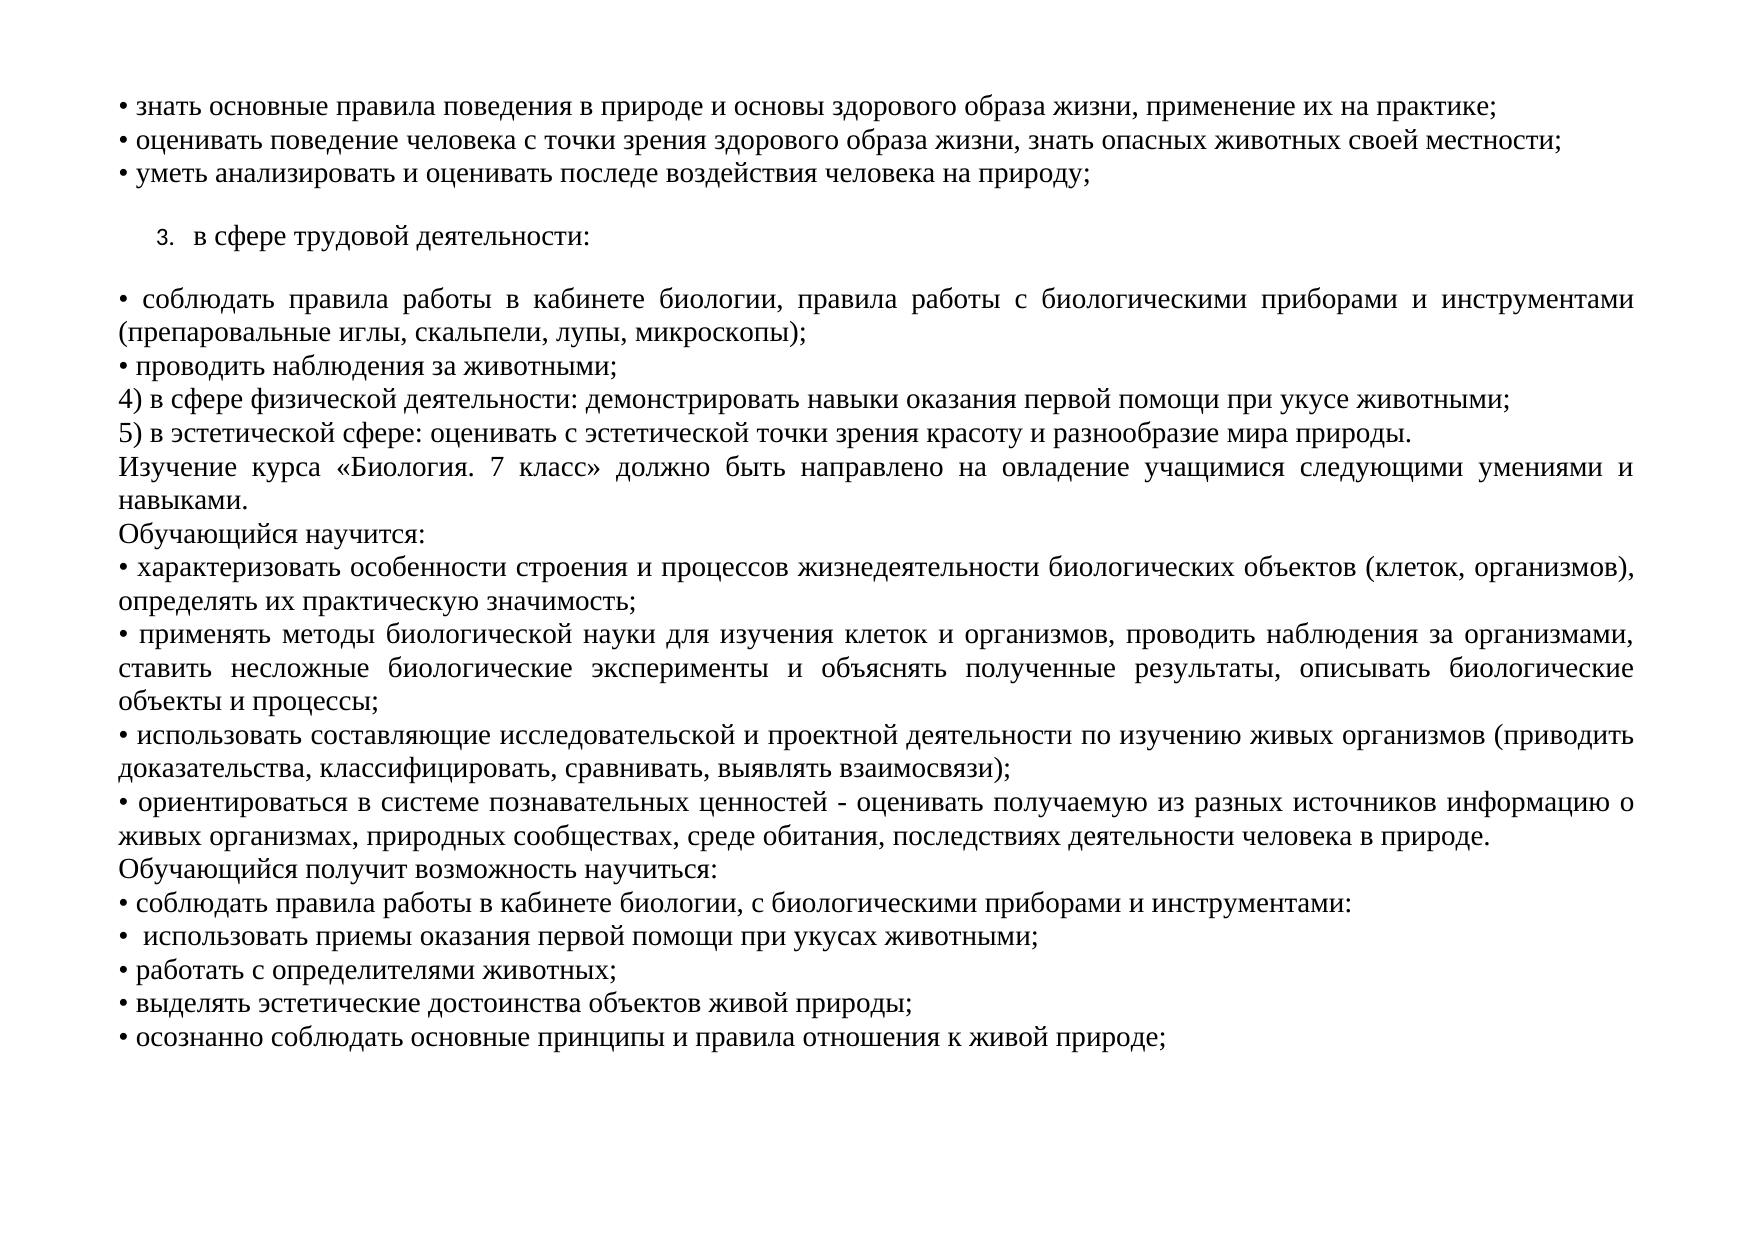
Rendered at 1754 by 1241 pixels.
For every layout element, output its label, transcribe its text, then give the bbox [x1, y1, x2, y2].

text • знать основные правила поведения в природе и основы здорового образа жизни, применение их на практике; [118, 88, 1636, 122]
text • выделять эстетические достоинства объектов живой природы; [118, 985, 1636, 1019]
text • работать с определителями животных; [118, 952, 1636, 985]
text • ориентироваться в системе познавательных ценностей - оценивать получаемую из разных источников информацию о живых организмах, природных сообществах, среде обитания, последствиях деятельности человека в природе. [118, 784, 1636, 851]
text • применять методы биологической науки для изучения клеток и организмов, проводить наблюдения за организмами, ставить несложные биологические эксперименты и объяснять полученные результаты, описывать биологические объекты и процессы; [118, 616, 1636, 717]
text Обучающийся научится: [118, 516, 1636, 549]
list в сфере трудовой деятельности: [156, 218, 1636, 252]
text • уметь анализировать и оценивать последе воздействия человека на природу; [118, 156, 1636, 189]
text • использовать составляющие исследовательской и проектной деятельности по изучению живых организмов (приводить доказательства, классифицировать, сравнивать, выявлять взаимосвязи); [118, 717, 1636, 784]
text • осознанно соблюдать основные принципы и правила отношения к живой природе; [118, 1019, 1636, 1052]
text • использовать приемы оказания первой помощи при укусах животными; [118, 918, 1636, 952]
text • соблюдать правила работы в кабинете биологии, правила работы с биологическими приборами и инструментами (препаровальные иглы, скальпели, лупы, микроскопы); [118, 281, 1636, 348]
text Обучающийся получит возможность научиться: [118, 851, 1636, 885]
text 4) в сфере физической деятельности: демонстрировать навыки оказания первой помощи при укусе животными; [118, 382, 1636, 415]
text 5) в эстетической сфере: оценивать с эстетической точки зрения красоту и разнообразие мира природы. [118, 415, 1636, 449]
text • оценивать поведение человека с точки зрения здорового образа жизни, знать опасных животных своей местности; [118, 122, 1636, 156]
text • характеризовать особенности строения и процессов жизнедеятельности биологических объектов (клеток, организмов), определять их практическую значимость; [118, 549, 1636, 616]
text • проводить наблюдения за животными; [118, 348, 1636, 382]
text • соблюдать правила работы в кабинете биологии, с биологическими приборами и инструментами: [118, 885, 1636, 918]
text Изучение курса «Биология. 7 класс» должно быть направлено на овладение учащимися следующими умениями и навыками. [118, 449, 1636, 516]
